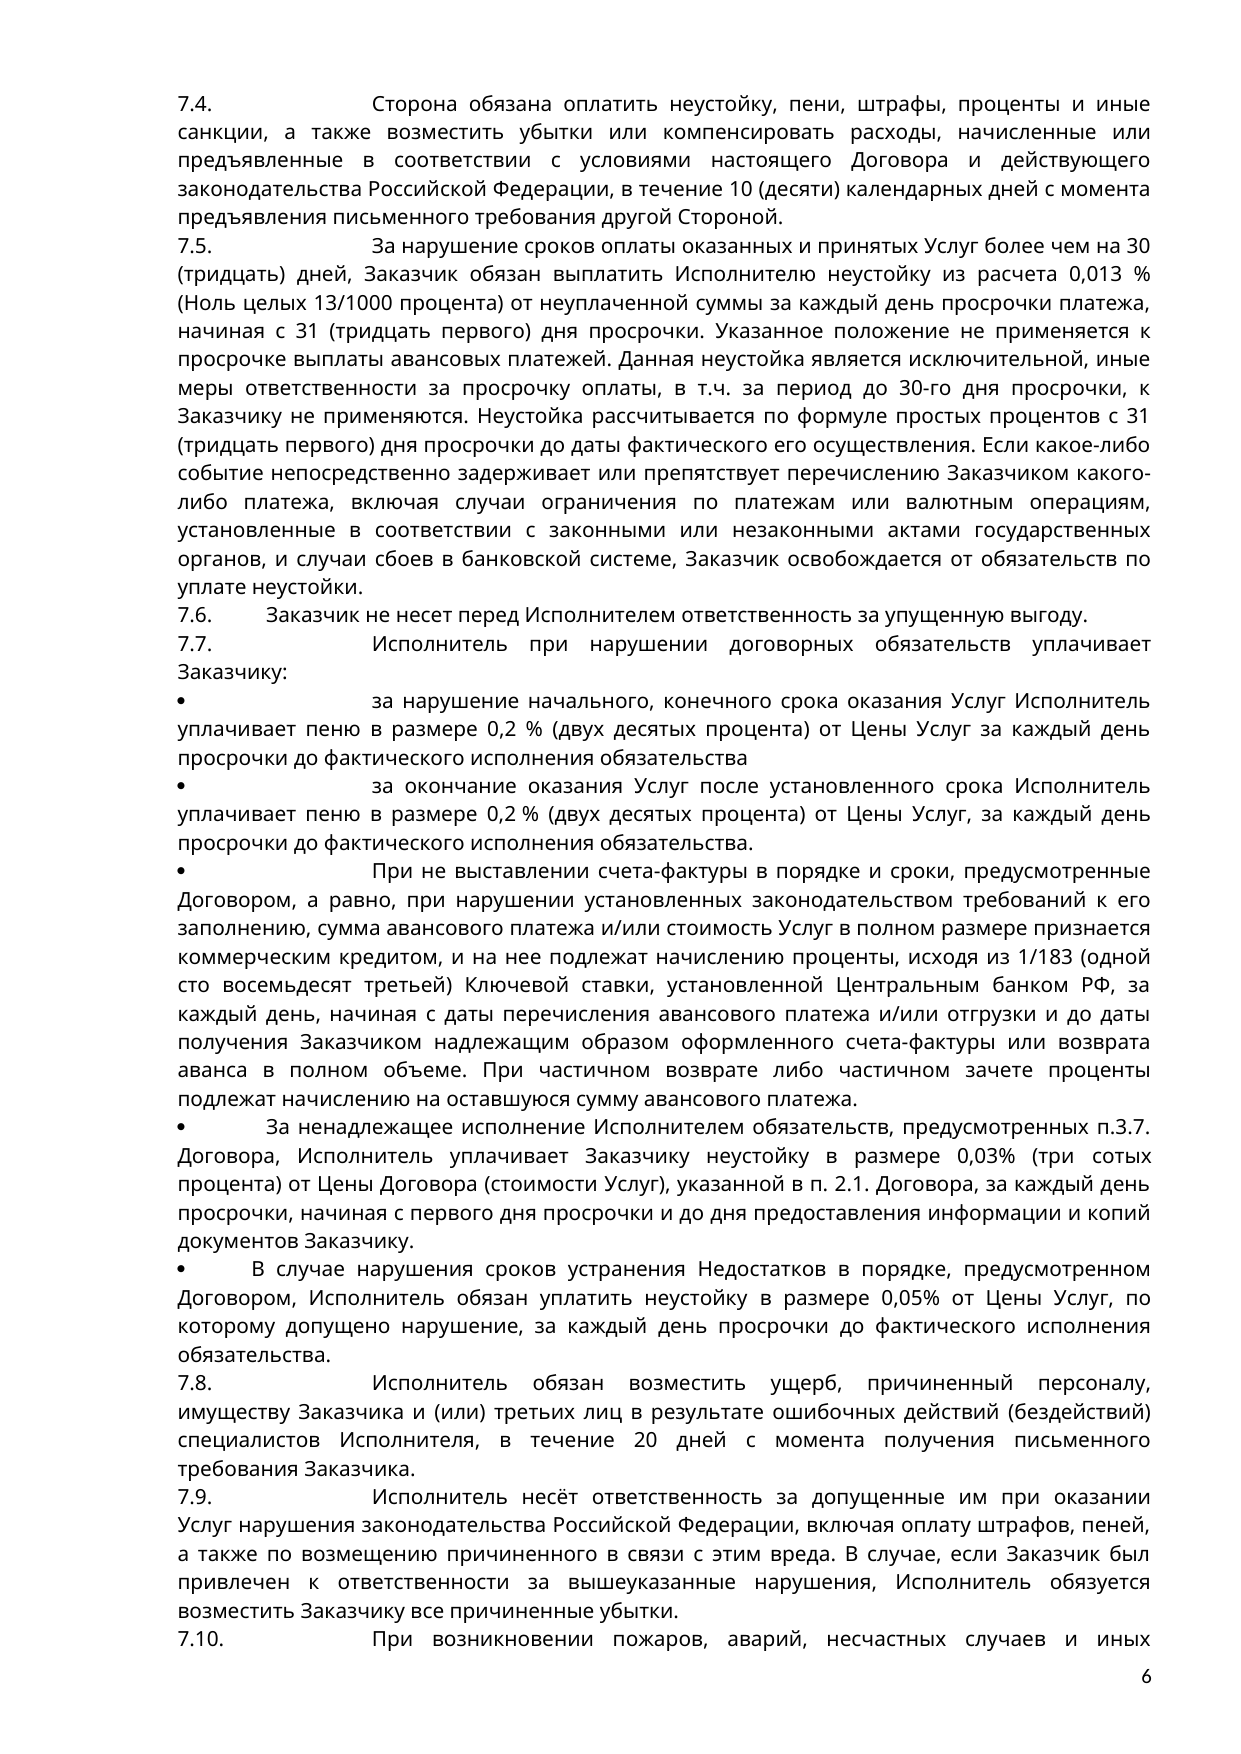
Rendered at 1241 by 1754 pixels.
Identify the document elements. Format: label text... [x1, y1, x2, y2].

list В случае нарушения сроков устранения Недостатков в порядке, предусмотренном Договором, Исполнитель обязан уплатить неустойку в размере 0,05% от Цены Услуг, по которому допущено нарушение, за каждый день просрочки до фактического исполнения обязательства. [177, 1254, 1152, 1368]
list за окончание оказания Услуг после установленного срока Исполнитель уплачивает пеню в размере 0,2 % (двух десятых процента) от Цены Услуг, за каждый день просрочки до фактического исполнения обязательства. [177, 771, 1152, 856]
list Исполнитель несёт ответственность за допущенные им при оказании Услуг нарушения законодательства Российской Федерации, включая оплату штрафов, пеней, а также по возмещению причиненного в связи с этим вреда. В случае, если Заказчик был привлечен к ответственности за вышеуказанные нарушения, Исполнитель обязуется возместить Заказчику все причиненные убытки. [177, 1482, 1152, 1624]
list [177, 1624, 1152, 1653]
list Заказчик не несет перед Исполнителем ответственность за упущенную выгоду. [177, 601, 1152, 629]
list Сторона обязана оплатить неустойку, пени, штрафы, проценты и иные санкции, а также возместить убытки или компенсировать расходы, начисленные или предъявленные в соответствии с условиями настоящего Договора и действующего законодательства Российской Федерации, в течение 10 (десяти) календарных дней с момента предъявления письменного требования другой Стороной. [177, 89, 1152, 231]
list За ненадлежащее исполнение Исполнителем обязательств, предусмотренных п.3.7. Договора, Исполнитель уплачивает Заказчику неустойку в размере 0,03% (три сотых процента) от Цены Договора (стоимости Услуг), указанной в п. 2.1. Договора, за каждый день просрочки, начиная с первого дня просрочки и до дня предоставления информации и копий документов Заказчику. [177, 1112, 1152, 1254]
list При не выставлении счета-фактуры в порядке и сроки, предусмотренные Договором, а равно, при нарушении установленных законодательством требований к его заполнению, сумма авансового платежа и/или стоимость Услуг в полном размере признается коммерческим кредитом, и на нее подлежат начислению проценты, исходя из 1/183 (одной сто восемьдесят третьей) Ключевой ставки, установленной Центральным банком РФ, за каждый день, начиная с даты перечисления авансового платежа и/или отгрузки и до даты получения Заказчиком надлежащим образом оформленного счета-фактуры или возврата аванса в полном объеме. При частичном возврате либо частичном зачете проценты подлежат начислению на оставшуюся сумму авансового платежа. [177, 856, 1152, 1112]
list За нарушение сроков оплаты оказанных и принятых Услуг более чем на 30 (тридцать) дней, Заказчик обязан выплатить Исполнителю неустойку из расчета 0,013 % (Ноль целых 13/1000 процента) от неуплаченной суммы за каждый день просрочки платежа, начиная с 31 (тридцать первого) дня просрочки. Указанное положение не применяется к просрочке выплаты авансовых платежей. Данная неустойка является исключительной, иные меры ответственности за просрочку оплаты, в т.ч. за период до 30-го дня просрочки, к Заказчику не применяются. Неустойка рассчитывается по формуле простых процентов с 31 (тридцать первого) дня просрочки до даты фактического его осуществления. Если какое-либо событие непосредственно задерживает или препятствует перечислению Заказчиком какого-либо платежа, включая случаи ограничения по платежам или валютным операциям, установленные в соответствии с законными или незаконными актами государственных органов, и случаи сбоев в банковской системе, Заказчик освобождается от обязательств по уплате неустойки. [177, 231, 1152, 601]
list Исполнитель при нарушении договорных обязательств уплачивает Заказчику: [177, 629, 1152, 686]
list за нарушение начального, конечного срока оказания Услуг Исполнитель уплачивает пеню в размере 0,2 % (двух десятых процента) от Цены Услуг за каждый день просрочки до фактического исполнения обязательства [177, 686, 1152, 771]
list Исполнитель обязан возместить ущерб, причиненный персоналу, имуществу Заказчика и (или) третьих лиц в результате ошибочных действий (бездействий) специалистов Исполнителя, в течение 20 дней с момента получения письменного требования Заказчика. [177, 1368, 1152, 1482]
